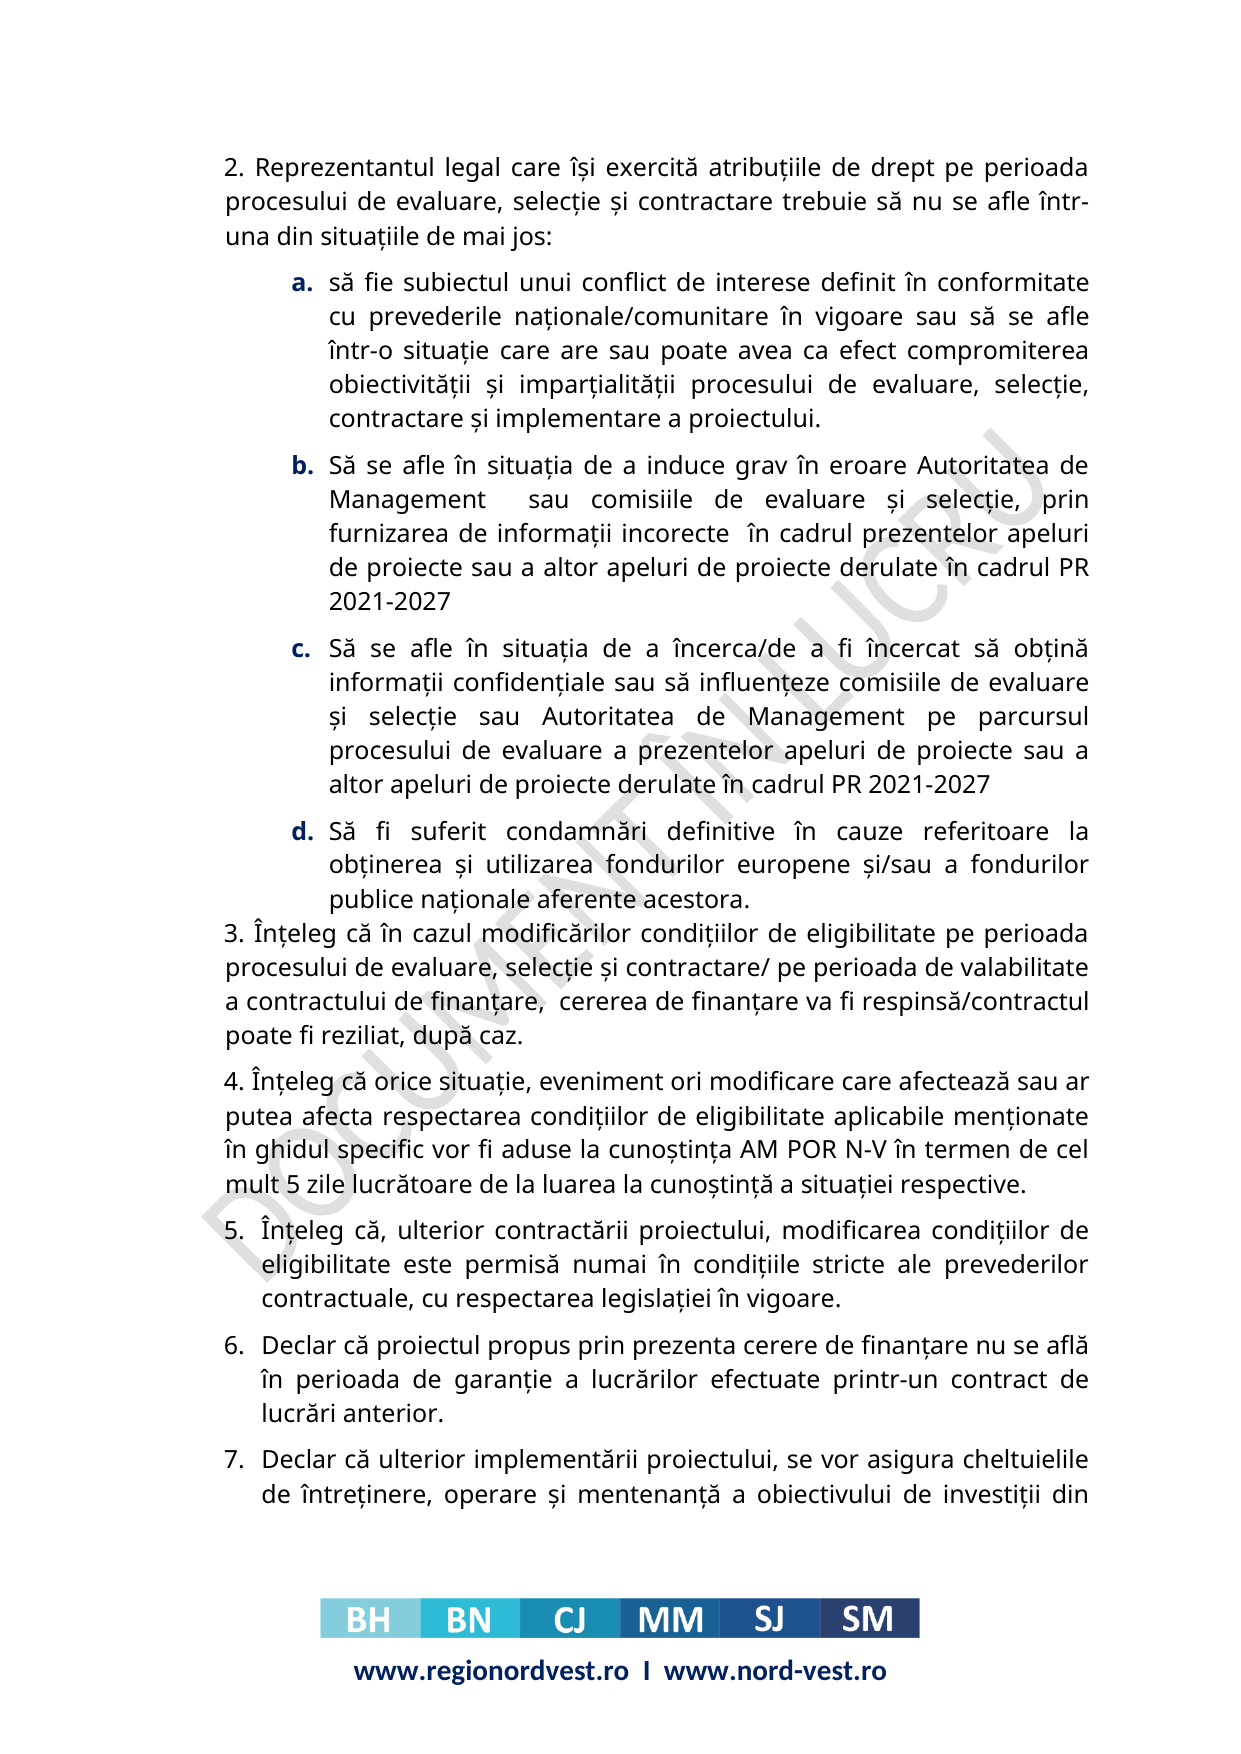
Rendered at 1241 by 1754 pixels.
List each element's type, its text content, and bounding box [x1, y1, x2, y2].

list 2. Reprezentantul legal care își exercită atribuțiile de drept pe perioada procesului de evaluare, selecție și contractare trebuie să nu se afle într-una din situațiile de mai jos: [224, 150, 1090, 252]
list Să fi suferit condamnări definitive în cauze referitoare la obținerea și utilizarea fondurilor europene și/sau a fondurilor publice naționale aferente acestora. [291, 813, 1090, 915]
list Declar că proiectul propus prin prezenta cerere de finanțare nu se află în perioada de garanție a lucrărilor efectuate printr-un contract de lucrări anterior. [224, 1327, 1090, 1430]
picture [320, 1598, 920, 1638]
list Să se afle în situația de a încerca/de a fi încercat să obțină informații confidențiale sau să influențeze comisiile de evaluare și selecție sau Autoritatea de Management pe parcursul procesului de evaluare a prezentelor apeluri de proiecte sau a altor apeluri de proiecte derulate în cadrul PR 2021-2027 [291, 630, 1090, 801]
list 3. Înțeleg că în cazul modificărilor condițiilor de eligibilitate pe perioada procesului de evaluare, selecție și contractare/ pe perioada de valabilitate a contractului de finanţare, cererea de finanțare va fi respinsă/contractul poate fi reziliat, după caz. [224, 915, 1090, 1052]
list 4. Înțeleg că orice situație, eveniment ori modificare care afectează sau ar putea afecta respectarea condițiilor de eligibilitate aplicabile menționate în ghidul specific vor fi aduse la cunoștința AM POR N-V în termen de cel mult 5 zile lucrătoare de la luarea la cunoștință a situației respective. [224, 1064, 1090, 1200]
list Să se afle în situația de a induce grav în eroare Autoritatea de Management sau comisiile de evaluare și selecție, prin furnizarea de informații incorecte în cadrul prezentelor apeluri de proiecte sau a altor apeluri de proiecte derulate în cadrul PR 2021-2027 [291, 447, 1090, 618]
list Înțeleg că, ulterior contractării proiectului, modificarea condițiilor de eligibilitate este permisă numai în condițiile stricte ale prevederilor contractuale, cu respectarea legislației în vigoare. [224, 1213, 1090, 1315]
list să fie subiectul unui conflict de interese definit în conformitate cu prevederile naționale/comunitare în vigoare sau să se afle într-o situație care are sau poate avea ca efect compromiterea obiectivității și imparțialității procesului de evaluare, selecție, contractare și implementare a proiectului. [291, 265, 1090, 435]
